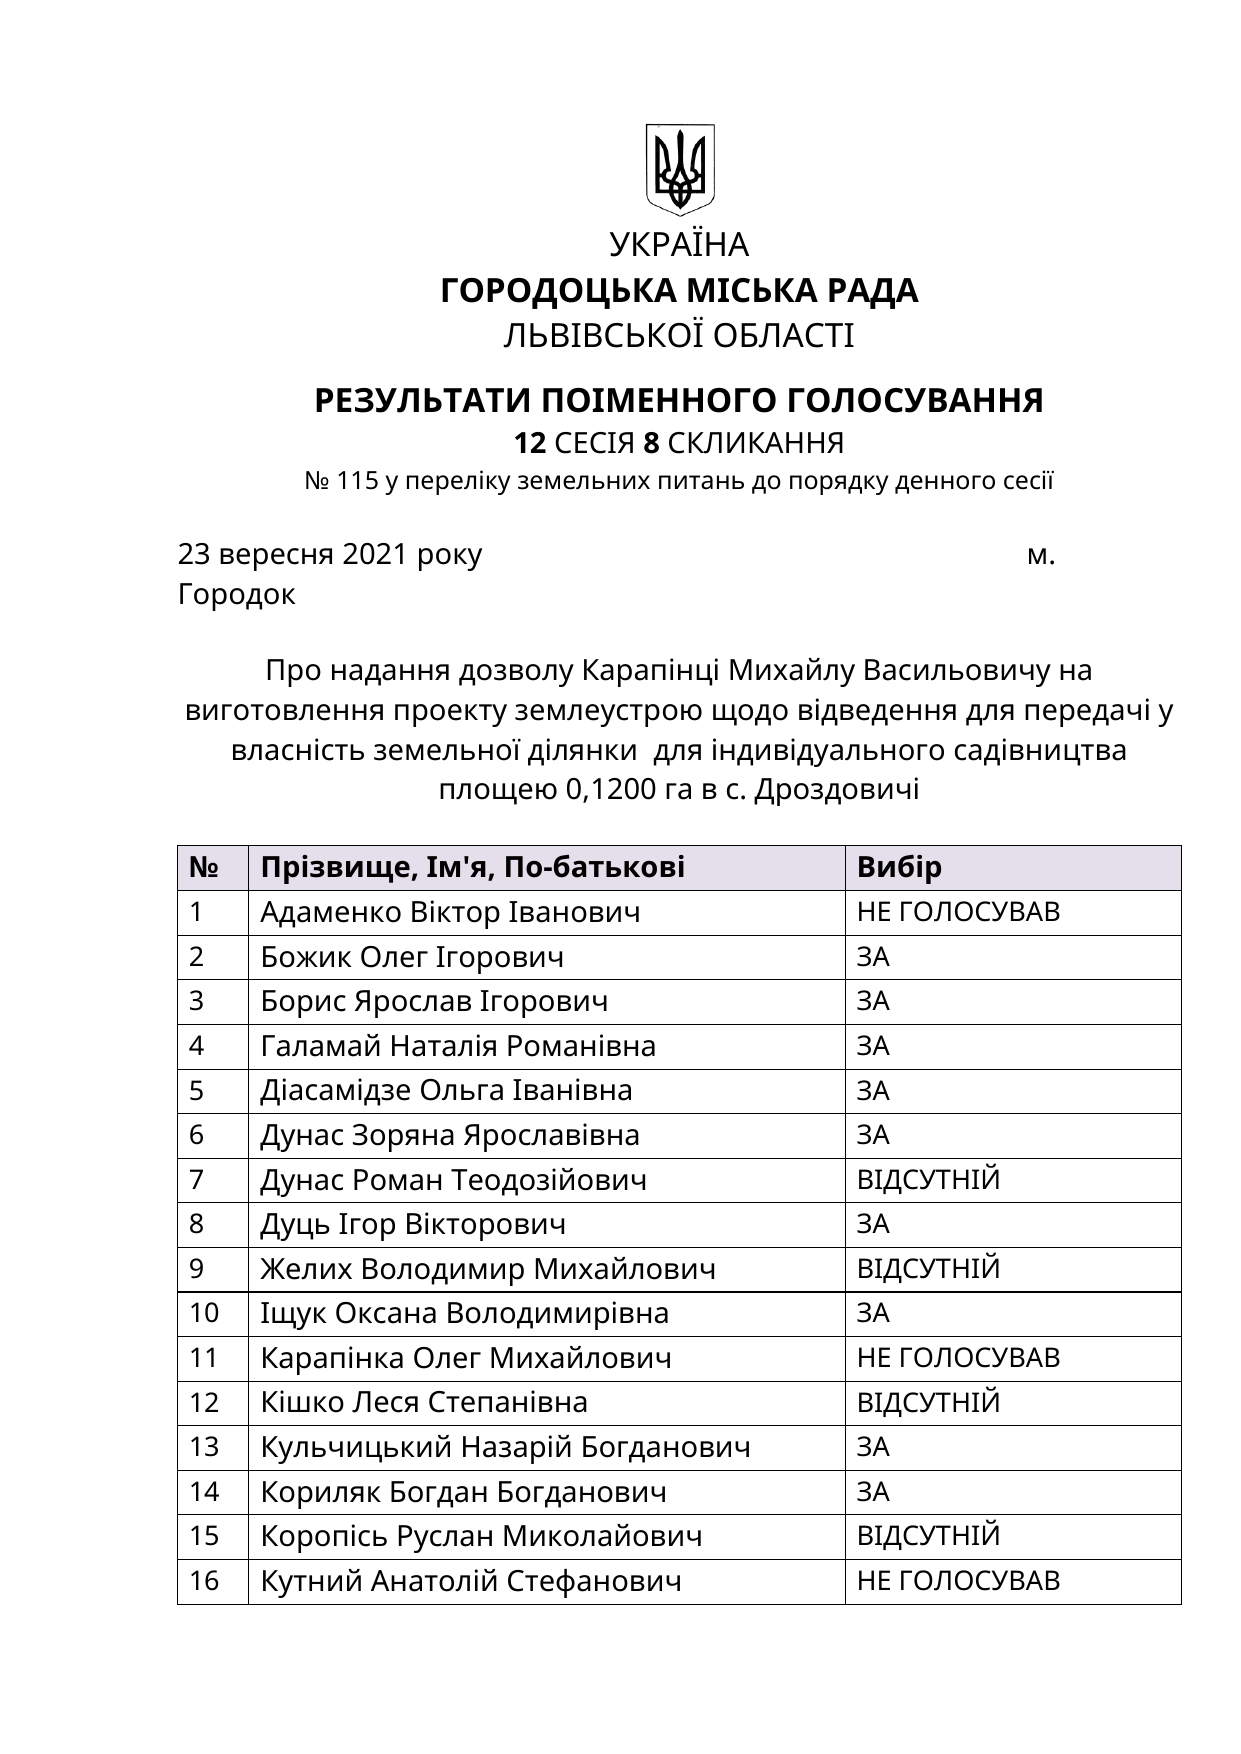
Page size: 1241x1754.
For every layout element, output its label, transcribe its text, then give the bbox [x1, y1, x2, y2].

table_cell Кульчицький Назарій Богданович [249, 1426, 845, 1470]
text 23 вересня 2021 року м. Городок [177, 533, 1181, 613]
table_cell 9 [178, 1248, 248, 1291]
table_cell ЗА [846, 1203, 1181, 1247]
table_cell Діасамідзе Ольга Іванівна [249, 1070, 845, 1113]
table_header Вибір [846, 846, 1181, 890]
table_cell ЗА [846, 1293, 1181, 1336]
table_cell Дуць Ігор Вікторович [249, 1203, 845, 1247]
table_cell 10 [178, 1293, 248, 1336]
table_cell Дунас Зоряна Ярославівна [249, 1114, 845, 1158]
table_cell 14 [178, 1471, 248, 1514]
picture [633, 118, 726, 221]
text Про надання дозволу Карапінці Михайлу Васильовичу на виготовлення проекту землеустрою щодо відведення для передачі у власність земельної ділянки для індивідуального садівництва площею 0,1200 га в с. Дроздовичі [177, 649, 1181, 808]
table_cell 16 [178, 1560, 248, 1603]
table_cell Карапінка Олег Михайлович [249, 1337, 845, 1381]
table_cell 3 [178, 980, 248, 1024]
table_cell 12 [178, 1382, 248, 1425]
table_cell ЗА [846, 1114, 1181, 1158]
table_cell 4 [178, 1025, 248, 1068]
table_header № [178, 846, 248, 890]
table_cell Іщук Оксана Володимирівна [249, 1293, 845, 1336]
text РЕЗУЛЬТАТИ ПОІМЕННОГО ГОЛОСУВАННЯ [177, 377, 1181, 423]
table_cell 1 [178, 891, 248, 935]
table_cell Желих Володимир Михайлович [249, 1248, 845, 1291]
table_cell Галамай Наталія Романівна [249, 1025, 845, 1068]
table_cell ВІДСУТНІЙ [846, 1159, 1181, 1202]
table_cell ВІДСУТНІЙ [846, 1248, 1181, 1291]
table_cell 5 [178, 1070, 248, 1113]
text УКРАЇНА [177, 221, 1181, 266]
table_cell 8 [178, 1203, 248, 1247]
table_cell 11 [178, 1337, 248, 1381]
table_cell Божик Олег Ігорович [249, 936, 845, 979]
table_cell Кориляк Богдан Богданович [249, 1471, 845, 1514]
table_cell ЗА [846, 980, 1181, 1024]
table_cell ЗА [846, 1070, 1181, 1113]
table_cell ВІДСУТНІЙ [846, 1382, 1181, 1425]
table_cell ВІДСУТНІЙ [846, 1515, 1181, 1559]
table_cell Кішко Леся Степанівна [249, 1382, 845, 1425]
table_cell Адаменко Віктор Іванович [249, 891, 845, 935]
text ГОРОДОЦЬКА МІСЬКА РАДА [177, 266, 1181, 312]
table_cell 13 [178, 1426, 248, 1470]
table_cell Дунас Роман Теодозійович [249, 1159, 845, 1202]
table_cell ЗА [846, 1025, 1181, 1068]
table_cell ЗА [846, 1426, 1181, 1470]
text 12 СЕСІЯ 8 СКЛИКАННЯ [177, 423, 1181, 462]
table_cell Борис Ярослав Ігорович [249, 980, 845, 1024]
text ЛЬВІВСЬКОЇ ОБЛАСТІ [177, 312, 1181, 357]
table_cell Коропісь Руслан Миколайович [249, 1515, 845, 1559]
table_cell НЕ ГОЛОСУВАВ [846, 1337, 1181, 1381]
table_cell ЗА [846, 1471, 1181, 1514]
table_cell 7 [178, 1159, 248, 1202]
text № 115 у переліку земельних питань до порядку денного сесії [177, 462, 1181, 496]
table_cell 2 [178, 936, 248, 979]
table_cell НЕ ГОЛОСУВАВ [846, 1560, 1181, 1603]
table_cell 6 [178, 1114, 248, 1158]
table_cell 15 [178, 1515, 248, 1559]
table_cell ЗА [846, 936, 1181, 979]
table_cell НЕ ГОЛОСУВАВ [846, 891, 1181, 935]
table_cell Кутний Анатолій Стефанович [249, 1560, 845, 1603]
table_header Прізвище, Ім'я, По-батькові [249, 846, 845, 890]
